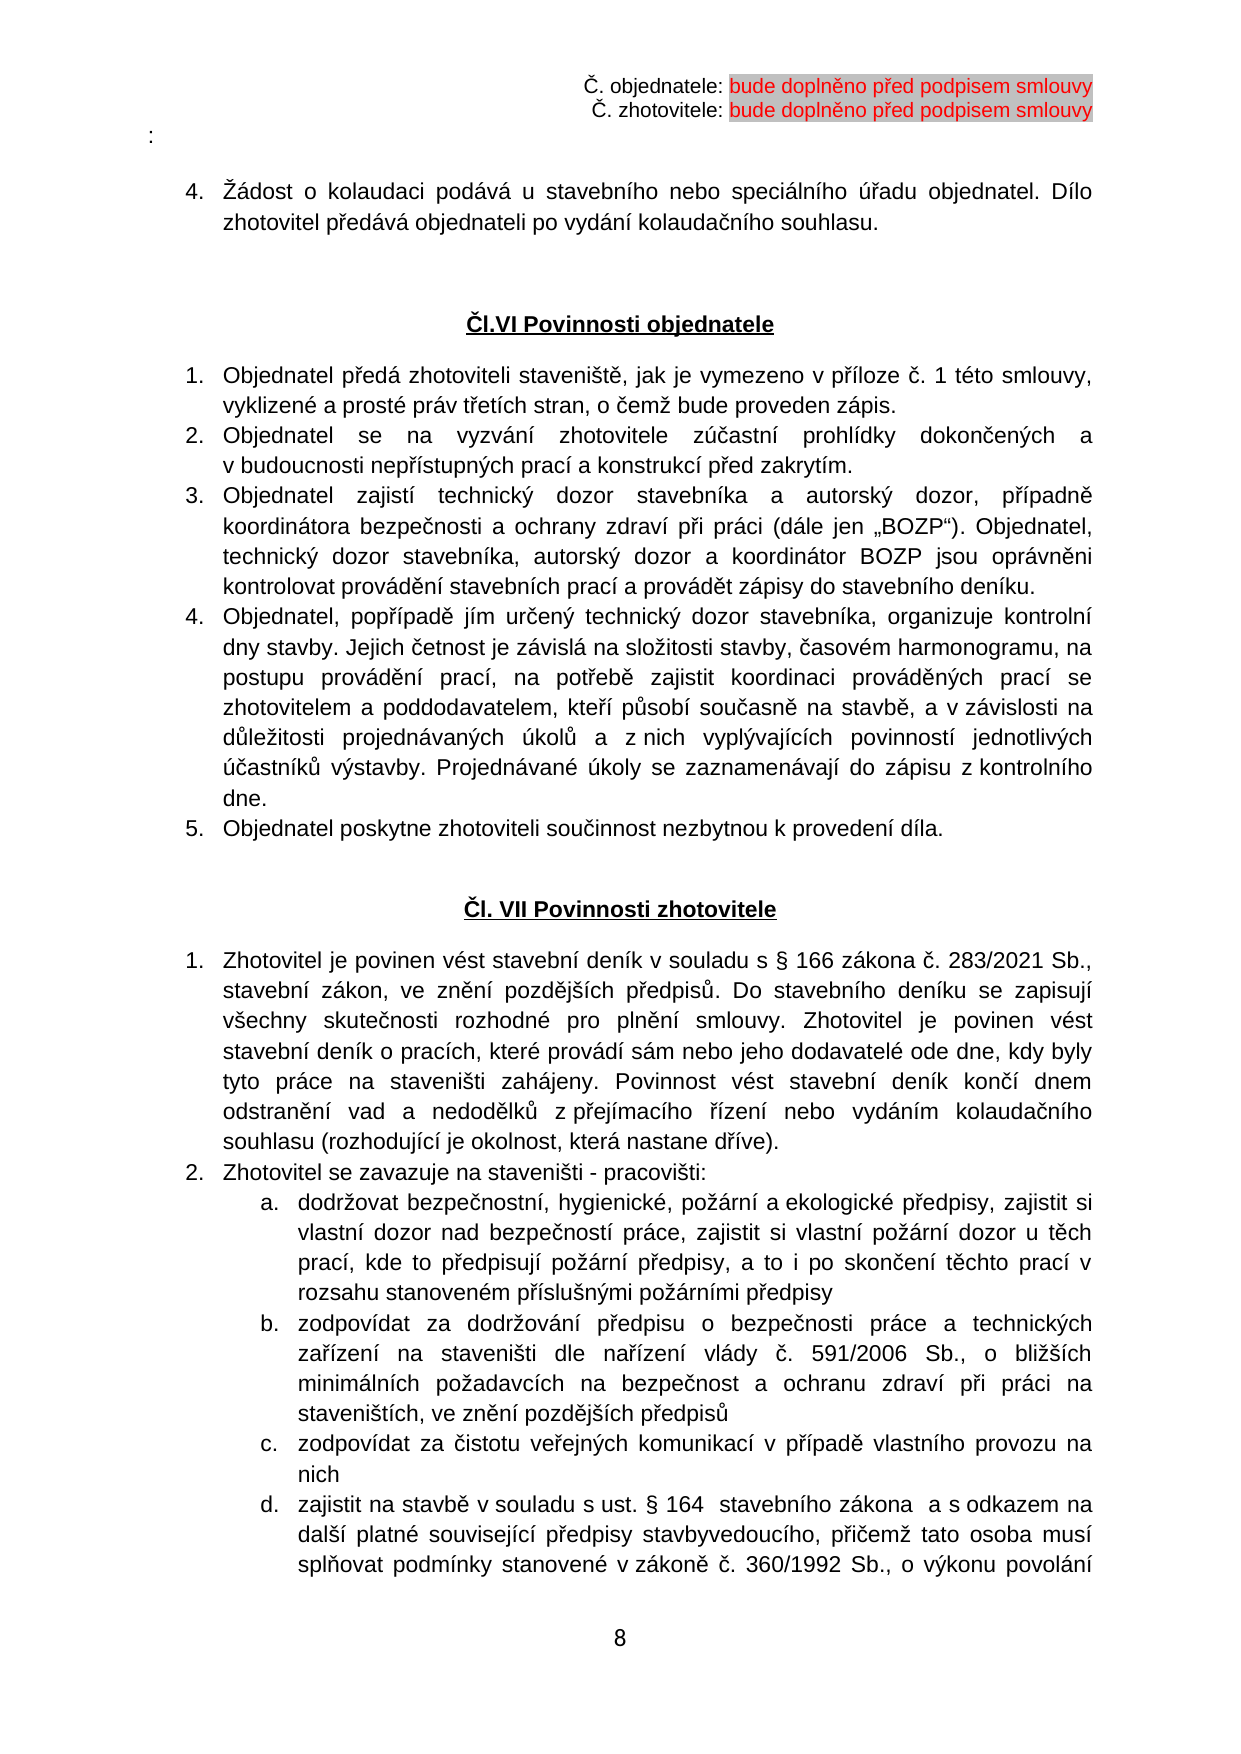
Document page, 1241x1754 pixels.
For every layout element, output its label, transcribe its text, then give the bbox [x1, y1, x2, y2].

list Zhotovitel je povinen vést stavební deník v souladu s § 166 zákona č. 283/2021 Sb., stavební zákon, ve znění pozdějších předpisů. Do stavebního deníku se zapisují všechny skutečnosti rozhodné pro plnění smlouvy. Zhotovitel je povinen vést stavební deník o pracích, které provádí sám nebo jeho dodavatelé ode dne, kdy byly tyto práce na staveništi zahájeny. Povinnost vést stavební deník končí dnem odstranění vad a nedodělků z přejímacího řízení nebo vydáním kolaudačního souhlasu (rozhodující je okolnost, která nastane dříve). [185, 947, 1093, 1154]
list Žádost o kolaudaci podává u stavebního nebo speciálního úřadu objednatel. Dílo zhotovitel předává objednateli po vydání kolaudačního souhlasu. [185, 178, 1093, 235]
list dodržovat bezpečnostní, hygienické, požární a ekologické předpisy, zajistit si vlastní dozor nad bezpečností práce, zajistit si vlastní požární dozor u těch prací, kde to předpisují požární předpisy, a to i po skončení těchto prací v rozsahu stanoveném příslušnými požárními předpisy [260, 1189, 1093, 1306]
list Objednatel poskytne zhotoviteli součinnost nezbytnou k provedení díla. [185, 815, 1093, 841]
list Objednatel, popřípadě jím určený technický dozor stavebníka, organizuje kontrolní dny stavby. Jejich četnost je závislá na složitosti stavby, časovém harmonogramu, na postupu provádění prací, na potřebě zajistit koordinaci prováděných prací se zhotovitelem a poddodavatelem, kteří působí současně na stavbě, a v závislosti na důležitosti projednávaných úkolů a z nich vyplývajících povinností jednotlivých účastníků výstavby. Projednávané úkoly se zaznamenávají do zápisu z kontrolního dne. [185, 603, 1093, 811]
list Objednatel se na vyzvání zhotovitele zúčastní prohlídky dokončených a v budoucnosti nepřístupných prací a konstrukcí před zakrytím. [185, 422, 1093, 478]
list Zhotovitel se zavazuje na staveništi - pracovišti: [185, 1158, 1093, 1185]
list zodpovídat za dodržování předpisu o bezpečnosti práce a technických zařízení na staveništi dle nařízení vlády č. 591/2006 Sb., o bližších minimálních požadavcích na bezpečnost a ochranu zdraví při práci na staveništích, ve znění pozdějších předpisů [260, 1309, 1093, 1426]
text Čl.VI Povinnosti objednatele [148, 311, 1093, 337]
text Čl. VII Povinnosti zhotovitele [148, 896, 1093, 922]
list Objednatel zajistí technický dozor stavebníka a autorský dozor, případně koordinátora bezpečnosti a ochrany zdraví při práci (dále jen „BOZP“). Objednatel, technický dozor stavebníka, autorský dozor a koordinátor BOZP jsou oprávněni kontrolovat provádění stavebních prací a provádět zápisy do stavebního deníku. [185, 482, 1093, 599]
list Objednatel předá zhotoviteli staveniště, jak je vymezeno v příloze č. 1 této smlouvy, vyklizené a prosté práv třetích stran, o čemž bude proveden zápis. [185, 362, 1093, 418]
list zodpovídat za čistotu veřejných komunikací v případě vlastního provozu na nich [260, 1430, 1093, 1487]
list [260, 1491, 1093, 1577]
